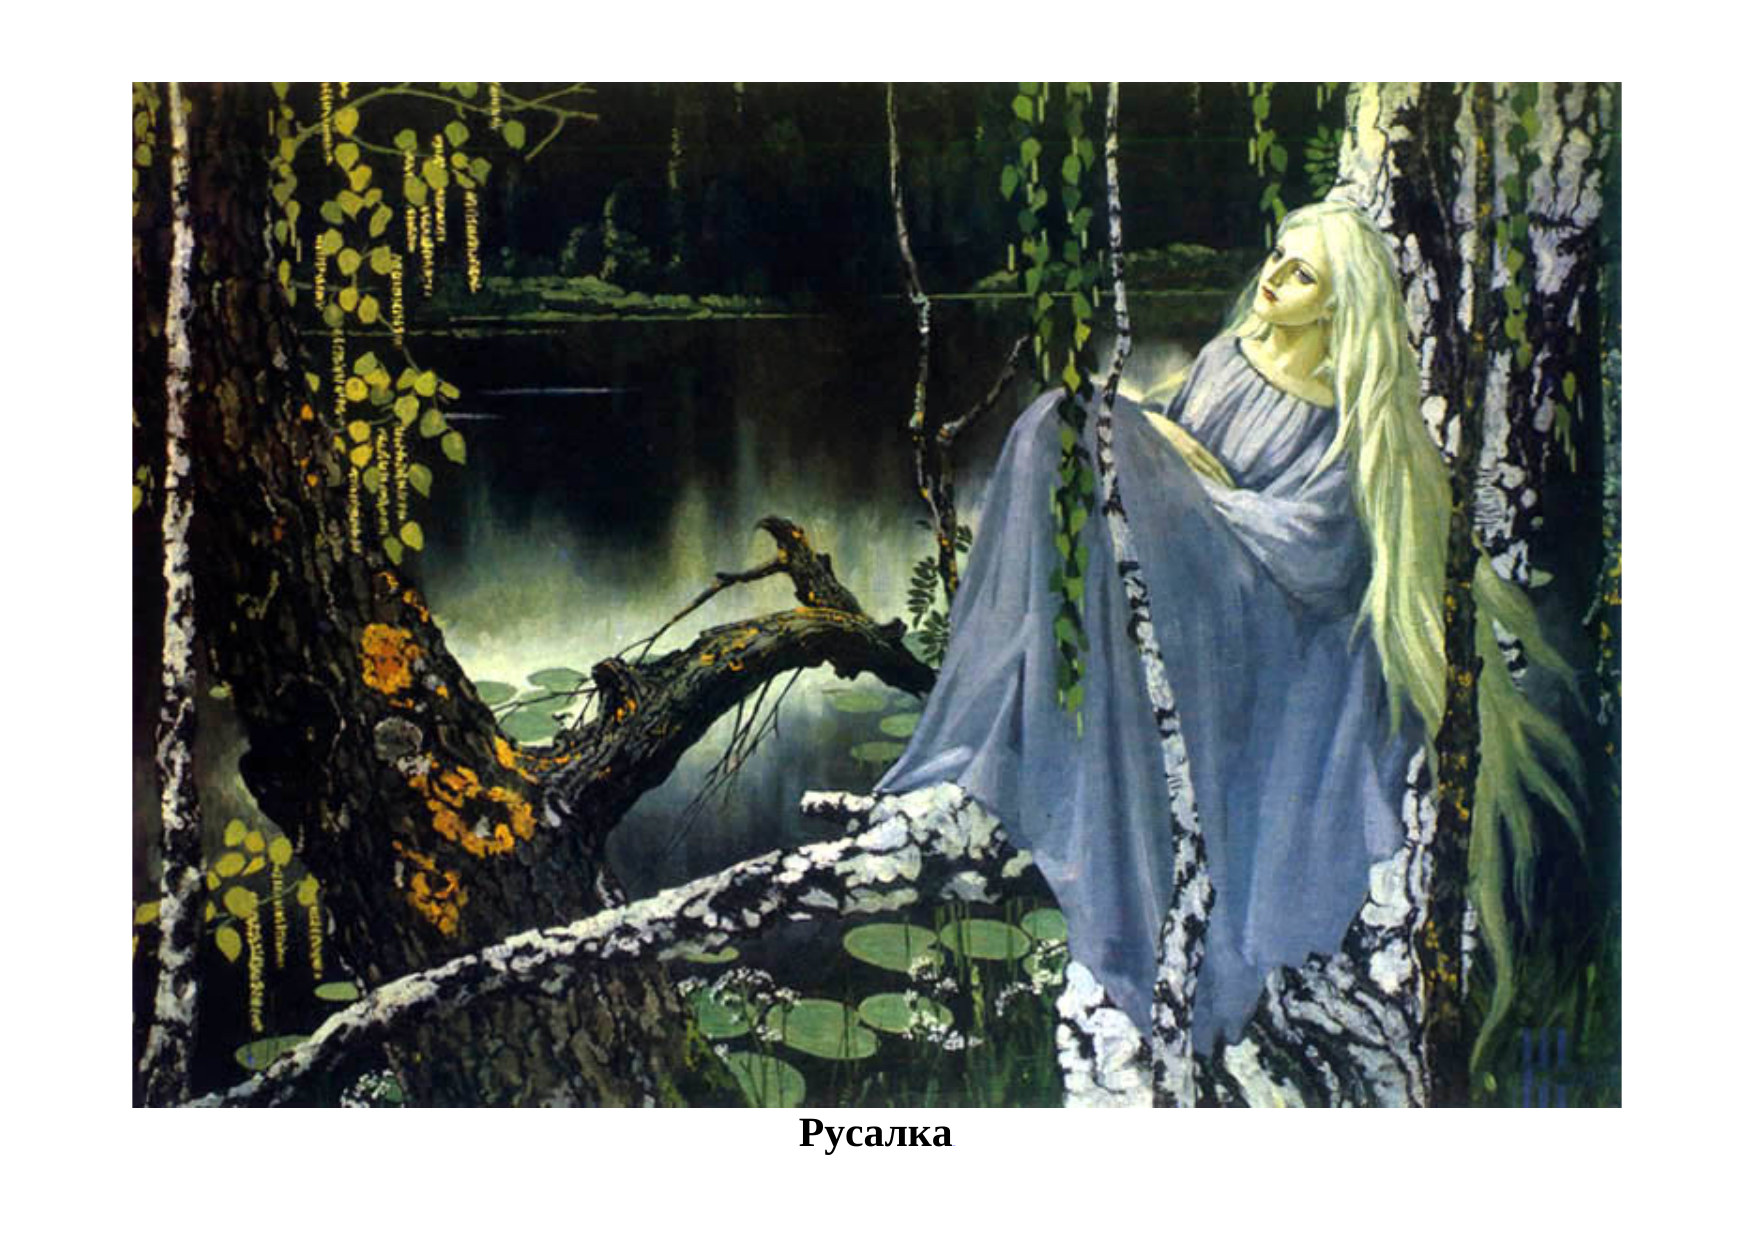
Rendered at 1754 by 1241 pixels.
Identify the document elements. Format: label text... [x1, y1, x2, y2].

picture [132, 82, 1622, 1108]
text Русалкаььь [83, 1108, 1671, 1156]
